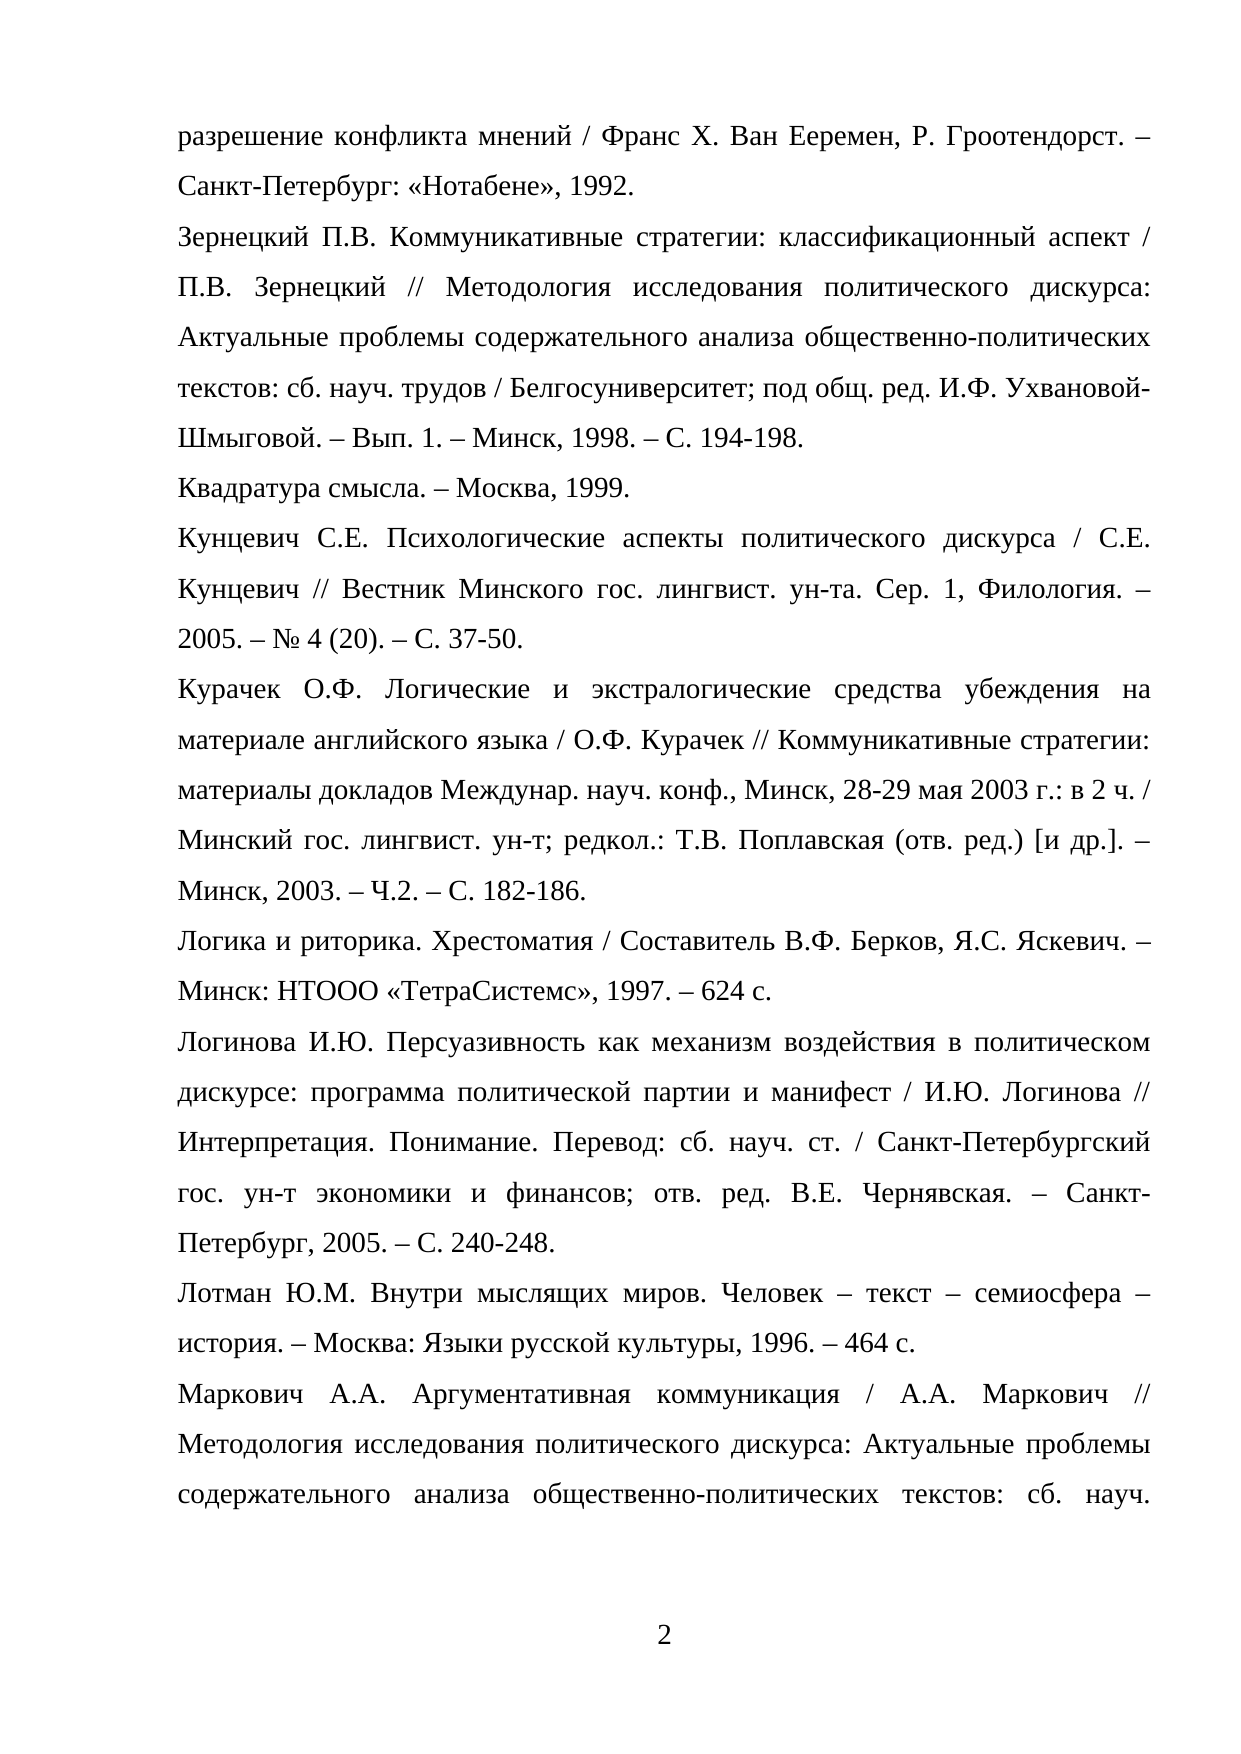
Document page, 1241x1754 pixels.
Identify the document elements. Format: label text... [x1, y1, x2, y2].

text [177, 1376, 1152, 1510]
text Кунцевич С.Е. Психологические аспекты политического дискурса / С.Е. Кунцевич // Вестник Минского гос. лингвист. ун-та. Сер. 1, Филология. – 2005. – № 4 (20). – С. 37-50. [177, 521, 1152, 655]
text Квадратура смысла. – Москва, 1999. [177, 470, 1152, 504]
text Лотман Ю.М. Внутри мыслящих миров. Человек – текст – семиосфера – история. – Москва: Языки русской культуры, 1996. – 464 с. [177, 1275, 1152, 1359]
text Зернецкий П.В. Коммуникативные стратегии: классификационный аспект / П.В. Зернецкий // Методология исследования политического дискурса: Актуальные проблемы содержательного анализа общественно-политических текстов: сб. науч. трудов / Белгосуниверситет; под общ. ред. И.Ф. Ухвановой-Шмыговой. – Вып. 1. – Минск, 1998. – С. 194-198. [177, 219, 1152, 453]
text Логика и риторика. Хрестоматия / Составитель В.Ф. Берков, Я.С. Яскевич. – Минск: НТООО «ТетраСистемс», 1997. – 624 с. [177, 923, 1152, 1007]
text Логинова И.Ю. Персуазивность как механизм воздействия в политическом дискурсе: программа политической партии и манифест / И.Ю. Логинова // Интерпретация. Понимание. Перевод: сб. науч. ст. / Санкт-Петербургский гос. ун-т экономики и финансов; отв. ред. В.Е. Чернявская. – Санкт-Петербург, 2005. – С. 240-248. [177, 1024, 1152, 1258]
text Курачек О.Ф. Логические и экстралогические средства убеждения на материале английского языка / О.Ф. Курачек // Коммуникативные стратегии: материалы докладов Междунар. науч. конф., Минск, 28-29 мая .: в 2 ч. / Минский гос. лингвист. ун-т; редкол.: Т.В. Поплавская (отв. ред.) [и др.]. – Минск, 2003. – Ч.2. – С. 182-186. [177, 672, 1152, 906]
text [177, 118, 1152, 202]
